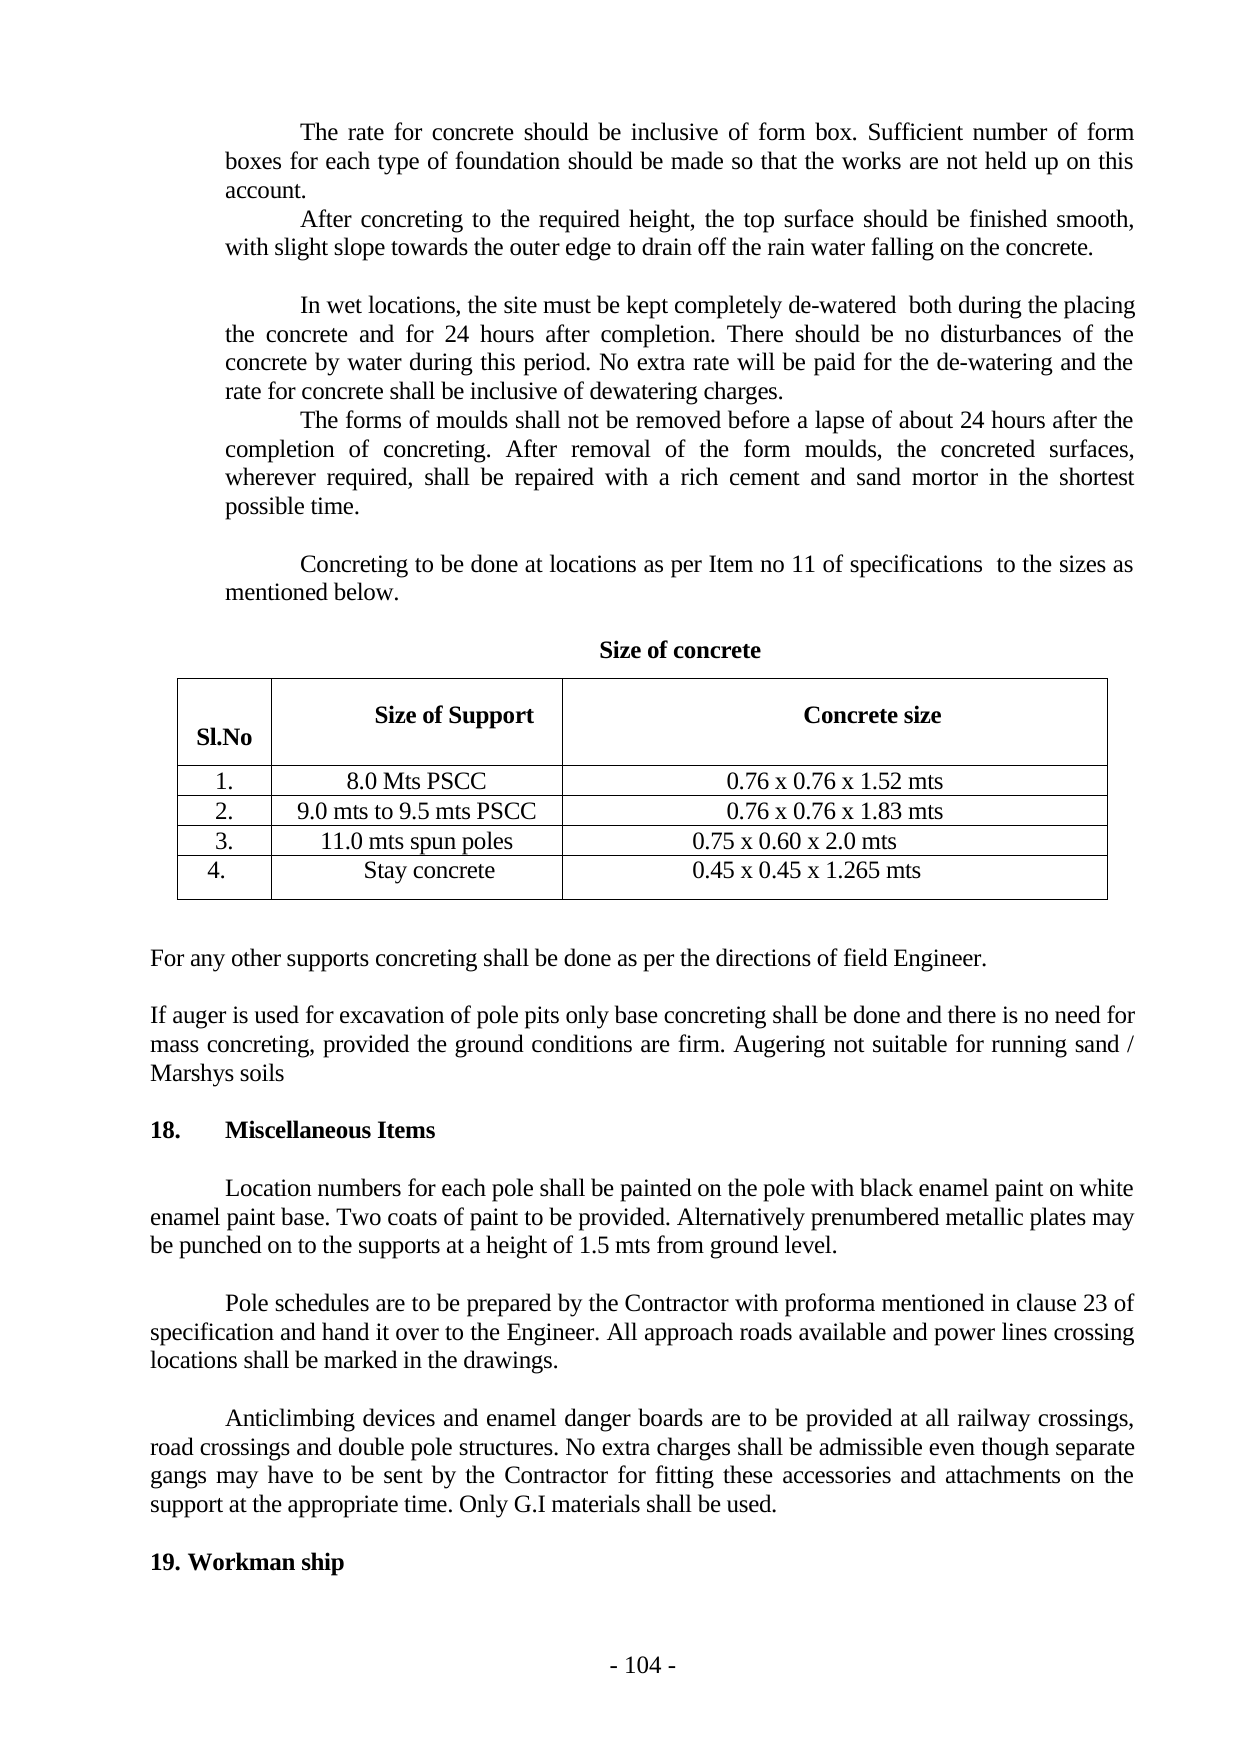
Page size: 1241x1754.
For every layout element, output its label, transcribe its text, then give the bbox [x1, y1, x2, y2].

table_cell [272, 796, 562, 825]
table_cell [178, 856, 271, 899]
list If auger is used for excavation of pole pits only base concreting shall be done and there is no need for mass concreting, provided the ground conditions are firm. Augering not suitable for running sand / Marshys soils [75, 1000, 1135, 1087]
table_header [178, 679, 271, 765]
text Pole schedules are to be prepared by the Contractor with proforma mentioned in clause 23 of specification and hand it over to the Engineer. All approach roads available and power lines crossing locations shall be marked in the drawings. [150, 1288, 1135, 1374]
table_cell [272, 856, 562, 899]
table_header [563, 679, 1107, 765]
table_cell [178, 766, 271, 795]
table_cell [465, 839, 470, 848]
text Size of concrete [150, 635, 1135, 664]
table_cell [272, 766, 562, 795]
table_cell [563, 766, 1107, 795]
text Location numbers for each pole shall be painted on the pole with black enamel paint on white enamel paint base. Two coats of paint to be provided. Alternatively prenumbered metallic plates may be punched on to the supports at a height of 1.5 mts from ground level. [150, 1173, 1135, 1259]
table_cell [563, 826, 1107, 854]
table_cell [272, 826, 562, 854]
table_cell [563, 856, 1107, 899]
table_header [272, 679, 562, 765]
list The forms of moulds shall not be removed before a lapse of about 24 hours after the completion of concreting. After removal of the form moulds, the concreted surfaces, wherever required, shall be repaired with a rich cement and sand mortor in the shortest possible time. [150, 405, 1135, 520]
list The rate for concrete should be inclusive of form box. Sufficient number of form boxes for each type of foundation should be made so that the works are not held up on this account. [150, 117, 1135, 204]
text 18. Miscellaneous Items [150, 1115, 1135, 1144]
list Workman ship [150, 1547, 1135, 1575]
text For any other supports concreting shall be done as per the directions of field Engineer. [150, 943, 1135, 972]
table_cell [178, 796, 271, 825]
list After concreting to the required height, the top surface should be finished smooth, with slight slope towards the outer edge to drain off the rain water falling on the concrete. [150, 204, 1135, 261]
list In wet locations, the site must be kept completely de-watered both during the placing the concrete and for 24 hours after completion. There should be no disturbances of the concrete by water during this period. No extra rate will be paid for the de-watering and the rate for concrete shall be inclusive of dewatering charges. [150, 290, 1135, 405]
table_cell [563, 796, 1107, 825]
text Anticlimbing devices and enamel danger boards are to be provided at all railway crossings, road crossings and double pole structures. No extra charges shall be admissible even though separate gangs may have to be sent by the Contractor for fitting these accessories and attachments on the support at the appropriate time. Only G.I materials shall be used. [150, 1403, 1135, 1518]
list Concreting to be done at locations as per Item no 11 of specifications to the sizes as mentioned below. [150, 549, 1135, 606]
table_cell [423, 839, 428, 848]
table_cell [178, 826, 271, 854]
